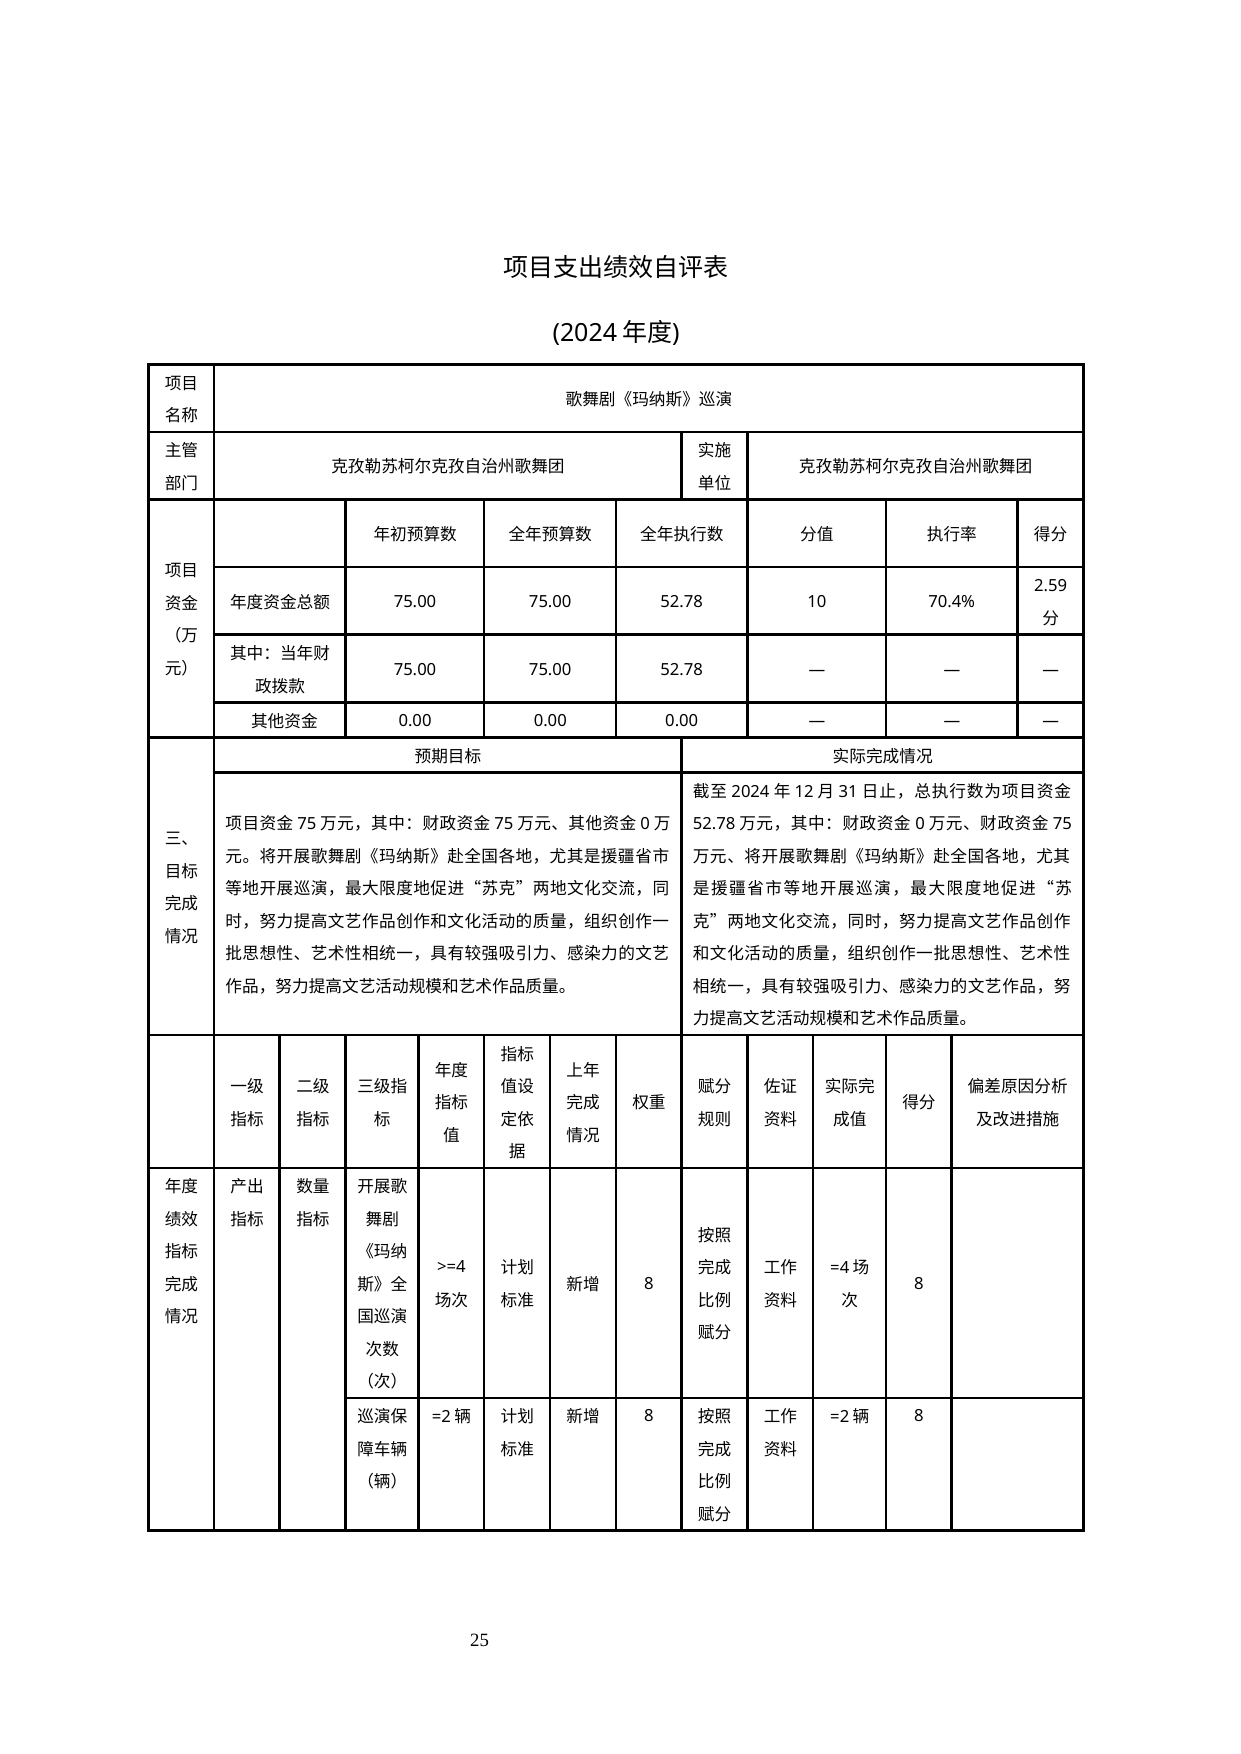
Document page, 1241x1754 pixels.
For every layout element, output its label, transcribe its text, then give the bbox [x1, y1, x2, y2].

table_cell 8 [617, 1399, 680, 1529]
table_cell — [887, 636, 1016, 701]
table_cell 8 [617, 1169, 680, 1396]
table_cell 计划标准 [485, 1169, 549, 1396]
table_cell 指标值设定依据 [485, 1036, 549, 1166]
table_cell 70.4% [887, 568, 1016, 633]
table_cell 年度资金总额 [215, 568, 344, 633]
table_cell 52.78 [617, 636, 746, 701]
table_cell 实际完成值 [814, 1036, 885, 1166]
table_cell 新增 [551, 1169, 615, 1396]
table_cell 开展歌舞剧《玛纳斯》全国巡演次数（次） [347, 1169, 417, 1396]
table_cell 按照完成比例赋分 [683, 1169, 746, 1396]
table_cell 克孜勒苏柯尔克孜自治州歌舞团 [215, 433, 680, 498]
table_cell >=4场次 [420, 1169, 483, 1396]
table_cell 全年预算数 [485, 501, 615, 566]
table_cell 年初预算数 [347, 501, 483, 566]
table_cell 歌舞剧《玛纳斯》巡演 [215, 366, 1082, 431]
table_cell 预期目标 [215, 739, 680, 771]
table_cell 项目名称 [150, 366, 213, 431]
table_cell 巡演保障车辆（辆） [347, 1399, 417, 1529]
table_cell =2辆 [814, 1399, 885, 1529]
table_cell 其中：当年财政拨款 [215, 636, 344, 701]
table_cell 赋分规则 [683, 1036, 746, 1166]
table_cell 分值 [749, 501, 885, 566]
table_cell 实际完成情况 [683, 739, 1082, 771]
table_cell — [1019, 636, 1082, 701]
table_cell 75.00 [485, 636, 615, 701]
table_cell 三、目标完成情况 [150, 739, 213, 1034]
table_cell [953, 1169, 1082, 1396]
table_cell 偏差原因分析及改进措施 [953, 1036, 1082, 1166]
table_cell 数量指标 [281, 1169, 344, 1529]
table_cell 其他资金 [215, 704, 344, 736]
table_cell 52.78 [617, 568, 746, 633]
table_cell 新增 [551, 1399, 615, 1529]
table_cell 全年执行数 [617, 501, 746, 566]
table_cell [215, 501, 344, 566]
table_cell — [749, 704, 885, 736]
table_cell 0.00 [485, 704, 615, 736]
table_cell 工作资料 [749, 1399, 812, 1529]
table_cell 克孜勒苏柯尔克孜自治州歌舞团 [749, 433, 1082, 498]
table_cell 75.00 [485, 568, 615, 633]
table_cell 8 [887, 1169, 950, 1396]
table_cell 按照完成比例赋分 [683, 1399, 746, 1529]
table_cell 二级指标 [281, 1036, 344, 1166]
table_cell 项目资金 （万元） [150, 501, 213, 736]
table_cell — [1019, 704, 1082, 736]
table_cell 0.00 [617, 704, 746, 736]
table_cell 产出指标 [215, 1169, 278, 1529]
table_cell =2辆 [420, 1399, 483, 1529]
table_cell =4场次 [814, 1169, 885, 1396]
table_cell 工作资料 [749, 1169, 812, 1396]
table_cell 项目资金75万元，其中：财政资金75万元、其他资金0万元。将开展歌舞剧《玛纳斯》赴全国各地，尤其是援疆省市等地开展巡演，最大限度地促进“苏克”两地文化交流，同时，努力提高文艺作品创作和文化活动的质量，组织创作一批思想性、艺术性相统一，具有较强吸引力、感染力的文艺作品，努力提高文艺活动规模和艺术作品质量。 [215, 774, 680, 1034]
table_cell 一级指标 [215, 1036, 278, 1166]
table_cell 权重 [617, 1036, 680, 1166]
table_cell 得分 [887, 1036, 950, 1166]
table_cell 8 [887, 1399, 950, 1529]
table_cell 上年完成情况 [551, 1036, 615, 1166]
table_cell (2024年度) [148, 298, 1083, 363]
table_cell 75.00 [347, 568, 483, 633]
table_cell 三级指标 [347, 1036, 417, 1166]
table_header 项目支出绩效自评表 [148, 233, 1083, 298]
table_cell 佐证资料 [749, 1036, 812, 1166]
table_cell — [887, 704, 1016, 736]
table_cell 75.00 [347, 636, 483, 701]
table_cell 0.00 [347, 704, 483, 736]
table_cell 得分 [1019, 501, 1082, 566]
table_cell 实施单位 [683, 433, 746, 498]
table_cell [150, 1036, 213, 1166]
table_cell 10 [749, 568, 885, 633]
table_cell [953, 1399, 1082, 1529]
table_cell 计划标准 [485, 1399, 549, 1529]
table_cell 截至2024年12月31日止，总执行数为项目资金52.78万元，其中：财政资金0万元、财政资金75万元、将开展歌舞剧《玛纳斯》赴全国各地，尤其是援疆省市等地开展巡演，最大限度地促进“苏克”两地文化交流，同时，努力提高文艺作品创作和文化活动的质量，组织创作一批思想性、艺术性相统一，具有较强吸引力、感染力的文艺作品，努力提高文艺活动规模和艺术作品质量。 [683, 774, 1082, 1034]
table_cell 执行率 [887, 501, 1016, 566]
table_cell 年度指标值 [420, 1036, 483, 1166]
table_cell 年度绩效指标完成情况 [150, 1169, 213, 1529]
table_cell 2.59分 [1019, 568, 1082, 633]
table_cell — [749, 636, 885, 701]
table_cell 主管部门 [150, 433, 213, 498]
